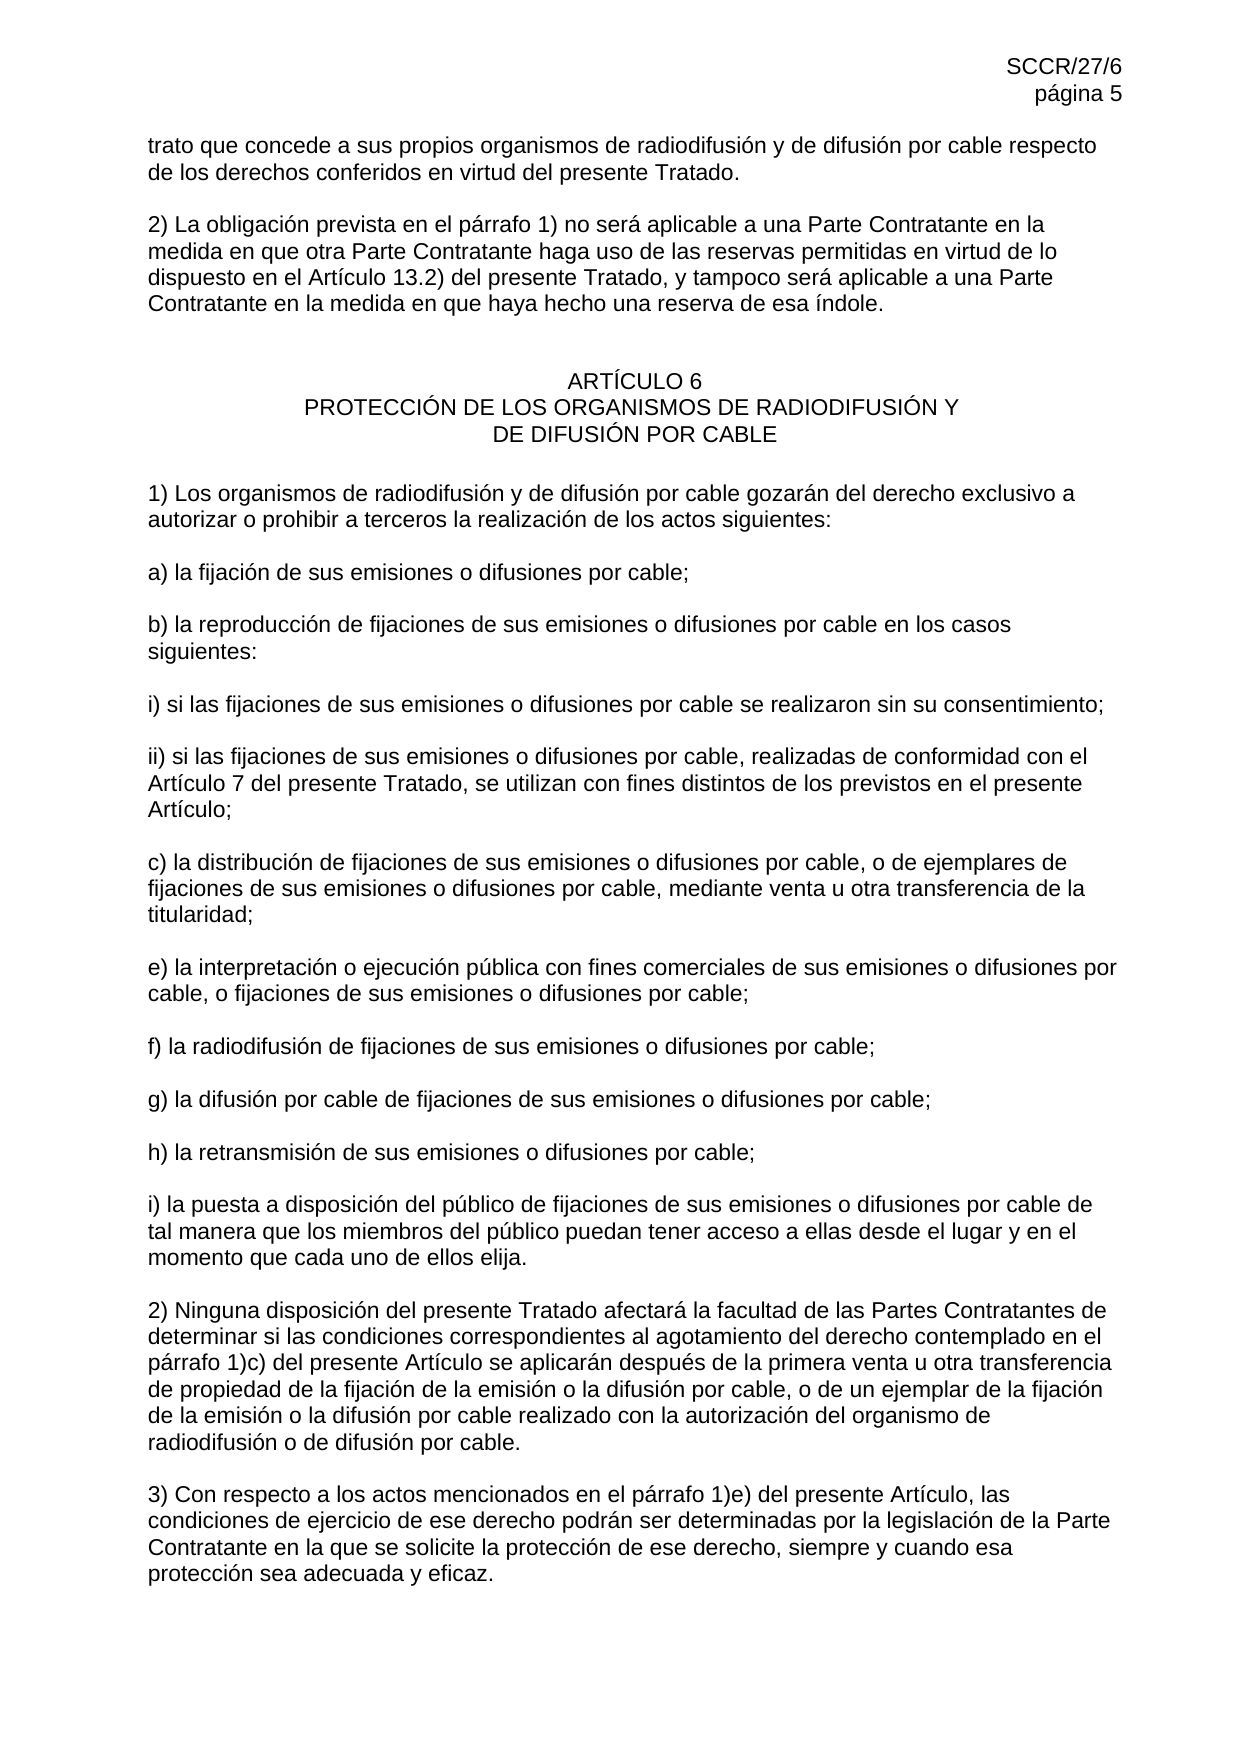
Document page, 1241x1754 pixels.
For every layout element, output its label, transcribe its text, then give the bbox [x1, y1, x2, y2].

text 2) Ninguna disposición del presente Tratado afectará la facultad de las Partes Contratantes de determinar si las condiciones correspondientes al agotamiento del derecho contemplado en el párrafo 1)c) del presente Artículo se aplicarán después de la primera venta u otra transferencia de propiedad de la fijación de la emisión o la difusión por cable, o de un ejemplar de la fijación de la emisión o la difusión por cable realizado con la autorización del organismo de radiodifusión o de difusión por cable. [148, 1297, 1122, 1455]
text b) la reproducción de fijaciones de sus emisiones o difusiones por cable en los casos siguientes: [148, 611, 1122, 664]
text i) si las fijaciones de sus emisiones o difusiones por cable se realizaron sin su consentimiento; [148, 691, 1122, 717]
text c) la distribución de fijaciones de sus emisiones o difusiones por cable, o de ejemplares de fijaciones de sus emisiones o difusiones por cable, mediante venta u otra transferencia de la titularidad; [148, 849, 1122, 928]
text e) la interpretación o ejecución pública con fines comerciales de sus emisiones o difusiones por cable, o fijaciones de sus emisiones o difusiones por cable; [148, 954, 1122, 1007]
subtitle Artículo 6 Protección DE los organismos de radiodifusión y de Difusión por cable [148, 368, 1122, 447]
text h) la retransmisión de sus emisiones o difusiones por cable; [148, 1138, 1122, 1165]
text 1) Los organismos de radiodifusión y de difusión por cable gozarán del derecho exclusivo a autorizar o prohibir a terceros la realización de los actos siguientes: [148, 480, 1122, 532]
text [148, 132, 1122, 185]
text 2) La obligación prevista en el párrafo 1) no será aplicable a una Parte Contratante en la medida en que otra Parte Contratante haga uso de las reservas permitidas en virtud de lo dispuesto en el Artículo 13.2) del presente Tratado, y tampoco será aplicable a una Parte Contratante en la medida en que haya hecho una reserva de esa índole. [148, 211, 1122, 317]
text i) la puesta a disposición del público de fijaciones de sus emisiones o difusiones por cable de tal manera que los miembros del público puedan tener acceso a ellas desde el lugar y en el momento que cada uno de ellos elija. [148, 1191, 1122, 1270]
text a) la fijación de sus emisiones o difusiones por cable; [148, 559, 1122, 585]
text f) la radiodifusión de fijaciones de sus emisiones o difusiones por cable; [148, 1033, 1122, 1059]
text ii) si las fijaciones de sus emisiones o difusiones por cable, realizadas de conformidad con el Artículo 7 del presente Tratado, se utilizan con fines distintos de los previstos en el presente Artículo; [148, 743, 1122, 822]
text g) la difusión por cable de fijaciones de sus emisiones o difusiones por cable; [148, 1086, 1122, 1112]
text 3) Con respecto a los actos mencionados en el párrafo 1)e) del presente Artículo, las condiciones de ejercicio de ese derecho podrán ser determinadas por la legislación de la Parte Contratante en la que se solicite la protección de ese derecho, siempre y cuando esa protección sea adecuada y eficaz. [148, 1481, 1122, 1587]
